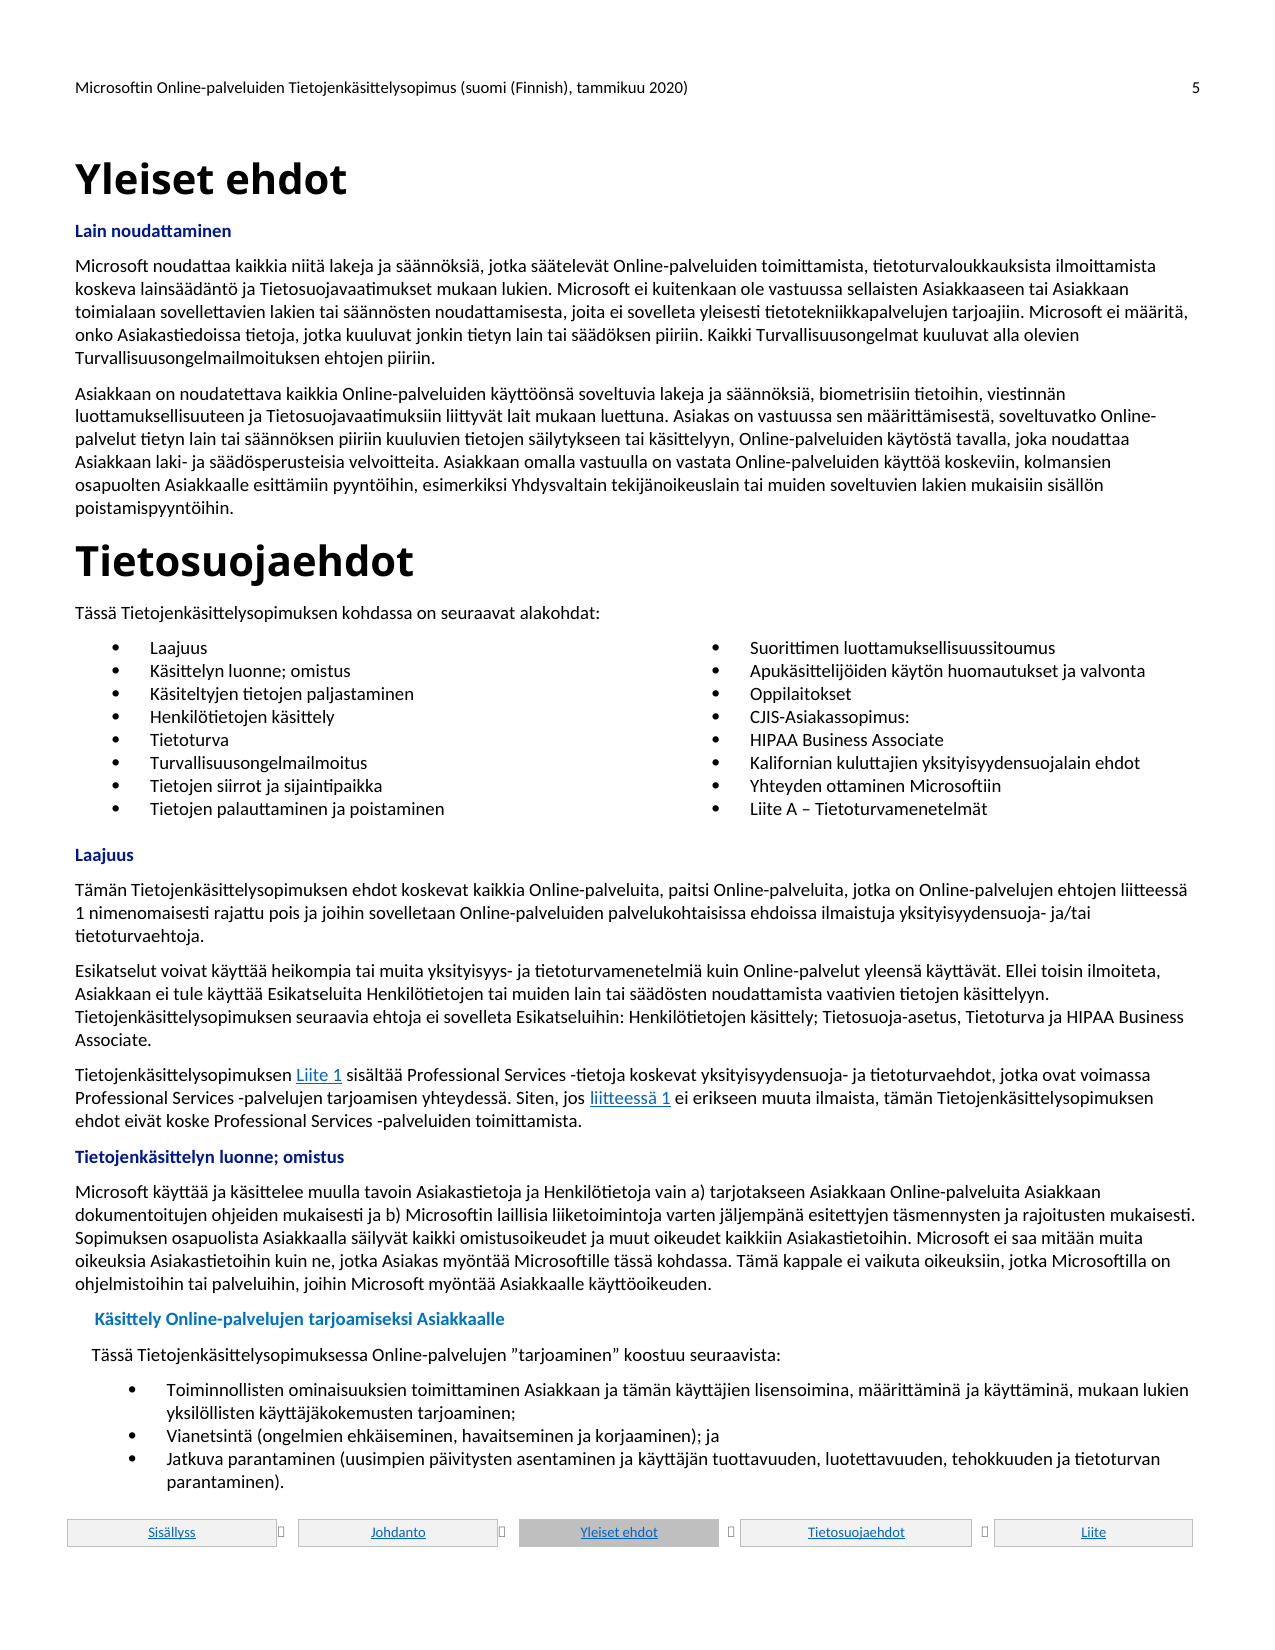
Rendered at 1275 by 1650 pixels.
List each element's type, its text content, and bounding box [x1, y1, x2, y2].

subtitle Tietosuojaehdot [75, 532, 1200, 588]
list Suorittimen luottamuksellisuussitoumus [712, 636, 1200, 659]
list Tietojen palauttaminen ja poistaminen [112, 797, 600, 820]
list Toiminnollisten ominaisuuksien toimittaminen Asiakkaan ja tämän käyttäjien lisensoimina, määrittäminä ja käyttäminä, mukaan lukien yksilöllisten käyttäjäkokemusten tarjoaminen; [129, 1378, 1200, 1424]
subtitle Yleiset ehdot [75, 150, 1200, 207]
list Apukäsittelijöiden käytön huomautukset ja valvonta [712, 659, 1200, 682]
list Turvallisuusongelmailmoitus [112, 751, 600, 774]
list Liite A – Tietoturvamenetelmät [712, 797, 1200, 820]
list CJIS-Asiakassopimus: [712, 705, 1200, 728]
list Käsittelyn luonne; omistus [112, 659, 600, 682]
list Käsiteltyjen tietojen paljastaminen [112, 682, 600, 705]
list Asiakkaan on noudatettava kaikkia Online-palveluiden käyttöönsä soveltuvia lakeja ja säännöksiä, biometrisiin tietoihin, viestinnän luottamuksellisuuteen ja Tietosuojavaatimuksiin liittyvät lait mukaan luettuna. Asiakas on vastuussa sen määrittämisestä, soveltuvatko Online-palvelut tietyn lain tai säännöksen piiriin kuuluvien tietojen säilytykseen tai käsittelyyn, Online-palveluiden käytöstä tavalla, joka noudattaa Asiakkaan laki- ja säädösperusteisia velvoitteita. Asiakkaan omalla vastuulla on vastata Online-palveluiden käyttöä koskeviin, kolmansien osapuolten Asiakkaalle esittämiin pyyntöihin, esimerkiksi Yhdysvaltain tekijänoikeuslain tai muiden soveltuvien lakien mukaisiin sisällön poistamispyyntöihin. [75, 382, 1200, 519]
list Käsittely Online-palvelujen tarjoamiseksi Asiakkaalle [94, 1307, 1200, 1330]
list Tämän Tietojenkäsittelysopimuksen ehdot koskevat kaikkia Online-palveluita, paitsi Online-palveluita, jotka on Online-palvelujen ehtojen liitteessä 1 nimenomaisesti rajattu pois ja joihin sovelletaan Online-palveluiden palvelukohtaisissa ehdoissa ilmaistuja yksityisyydensuoja- ja/tai tietoturvaehtoja. [75, 878, 1200, 947]
list Kalifornian kuluttajien yksityisyydensuojalain ehdot [712, 751, 1200, 774]
list Tietoturva [112, 728, 600, 751]
list Microsoft käyttää ja käsittelee muulla tavoin Asiakastietoja ja Henkilötietoja vain a) tarjotakseen Asiakkaan Online-palveluita Asiakkaan dokumentoitujen ohjeiden mukaisesti ja b) Microsoftin laillisia liiketoimintoja varten jäljempänä esitettyjen täsmennysten ja rajoitusten mukaisesti. Sopimuksen osapuolista Asiakkaalla säilyvät kaikki omistusoikeudet ja muut oikeudet kaikkiin Asiakastietoihin. Microsoft ei saa mitään muita oikeuksia Asiakastietoihin kuin ne, jotka Asiakas myöntää Microsoftille tässä kohdassa. Tämä kappale ei vaikuta oikeuksiin, jotka Microsoftilla on ohjelmistoihin tai palveluihin, joihin Microsoft myöntää Asiakkaalle käyttöoikeuden. [75, 1180, 1200, 1295]
subtitle Lain noudattaminen [75, 219, 1200, 242]
list Tietojenkäsittelysopimuksen Liite 1 sisältää Professional Services -tietoja koskevat yksityisyydensuoja- ja tietoturvaehdot, jotka ovat voimassa Professional Services -palvelujen tarjoamisen yhteydessä. Siten, jos liitteessä 1 ei erikseen muuta ilmaista, tämän Tietojenkäsittelysopimuksen ehdot eivät koske Professional Services -palveluiden toimittamista. [75, 1063, 1200, 1132]
list Microsoft noudattaa kaikkia niitä lakeja ja säännöksiä, jotka säätelevät Online-palveluiden toimittamista, tietoturvaloukkauksista ilmoittamista koskeva lainsäädäntö ja Tietosuojavaatimukset mukaan lukien. Microsoft ei kuitenkaan ole vastuussa sellaisten Asiakkaaseen tai Asiakkaan toimialaan sovellettavien lakien tai säännösten noudattamisesta, joita ei sovelleta yleisesti tietotekniikkapalvelujen tarjoajiin. Microsoft ei määritä, onko Asiakastiedoissa tietoja, jotka kuuluvat jonkin tietyn lain tai säädöksen piiriin. Kaikki Turvallisuusongelmat kuuluvat alla olevien Turvallisuusongelmailmoituksen ehtojen piiriin. [75, 255, 1200, 369]
list Esikatselut voivat käyttää heikompia tai muita yksityisyys- ja tietoturvamenetelmiä kuin Online-palvelut yleensä käyttävät. Ellei toisin ilmoiteta, Asiakkaan ei tule käyttää Esikatseluita Henkilötietojen tai muiden lain tai säädösten noudattamista vaativien tietojen käsittelyyn. Tietojenkäsittelysopimuksen seuraavia ehtoja ei sovelleta Esikatseluihin: Henkilötietojen käsittely; Tietosuoja-asetus, Tietoturva ja HIPAA Business Associate. [75, 959, 1200, 1051]
list Yhteyden ottaminen Microsoftiin [712, 774, 1200, 797]
list HIPAA Business Associate [712, 728, 1200, 751]
list Vianetsintä (ongelmien ehkäiseminen, havaitseminen ja korjaaminen); ja [129, 1424, 1200, 1447]
subtitle Tietojenkäsittelyn luonne; omistus [75, 1145, 1200, 1168]
list Oppilaitokset [712, 682, 1200, 705]
list Tietojen siirrot ja sijaintipaikka [112, 774, 600, 797]
list Tässä Tietojenkäsittelysopimuksessa Online-palvelujen ”tarjoaminen” koostuu seuraavista: [91, 1343, 1200, 1366]
list Tässä Tietojenkäsittelysopimuksen kohdassa on seuraavat alakohdat: [75, 601, 1200, 624]
list Jatkuva parantaminen (uusimpien päivitysten asentaminen ja käyttäjän tuottavuuden, luotettavuuden, tehokkuuden ja tietoturvan parantaminen). [129, 1447, 1200, 1493]
subtitle Laajuus [75, 843, 1200, 866]
list Laajuus [112, 636, 600, 659]
list Henkilötietojen käsittely [112, 705, 600, 728]
